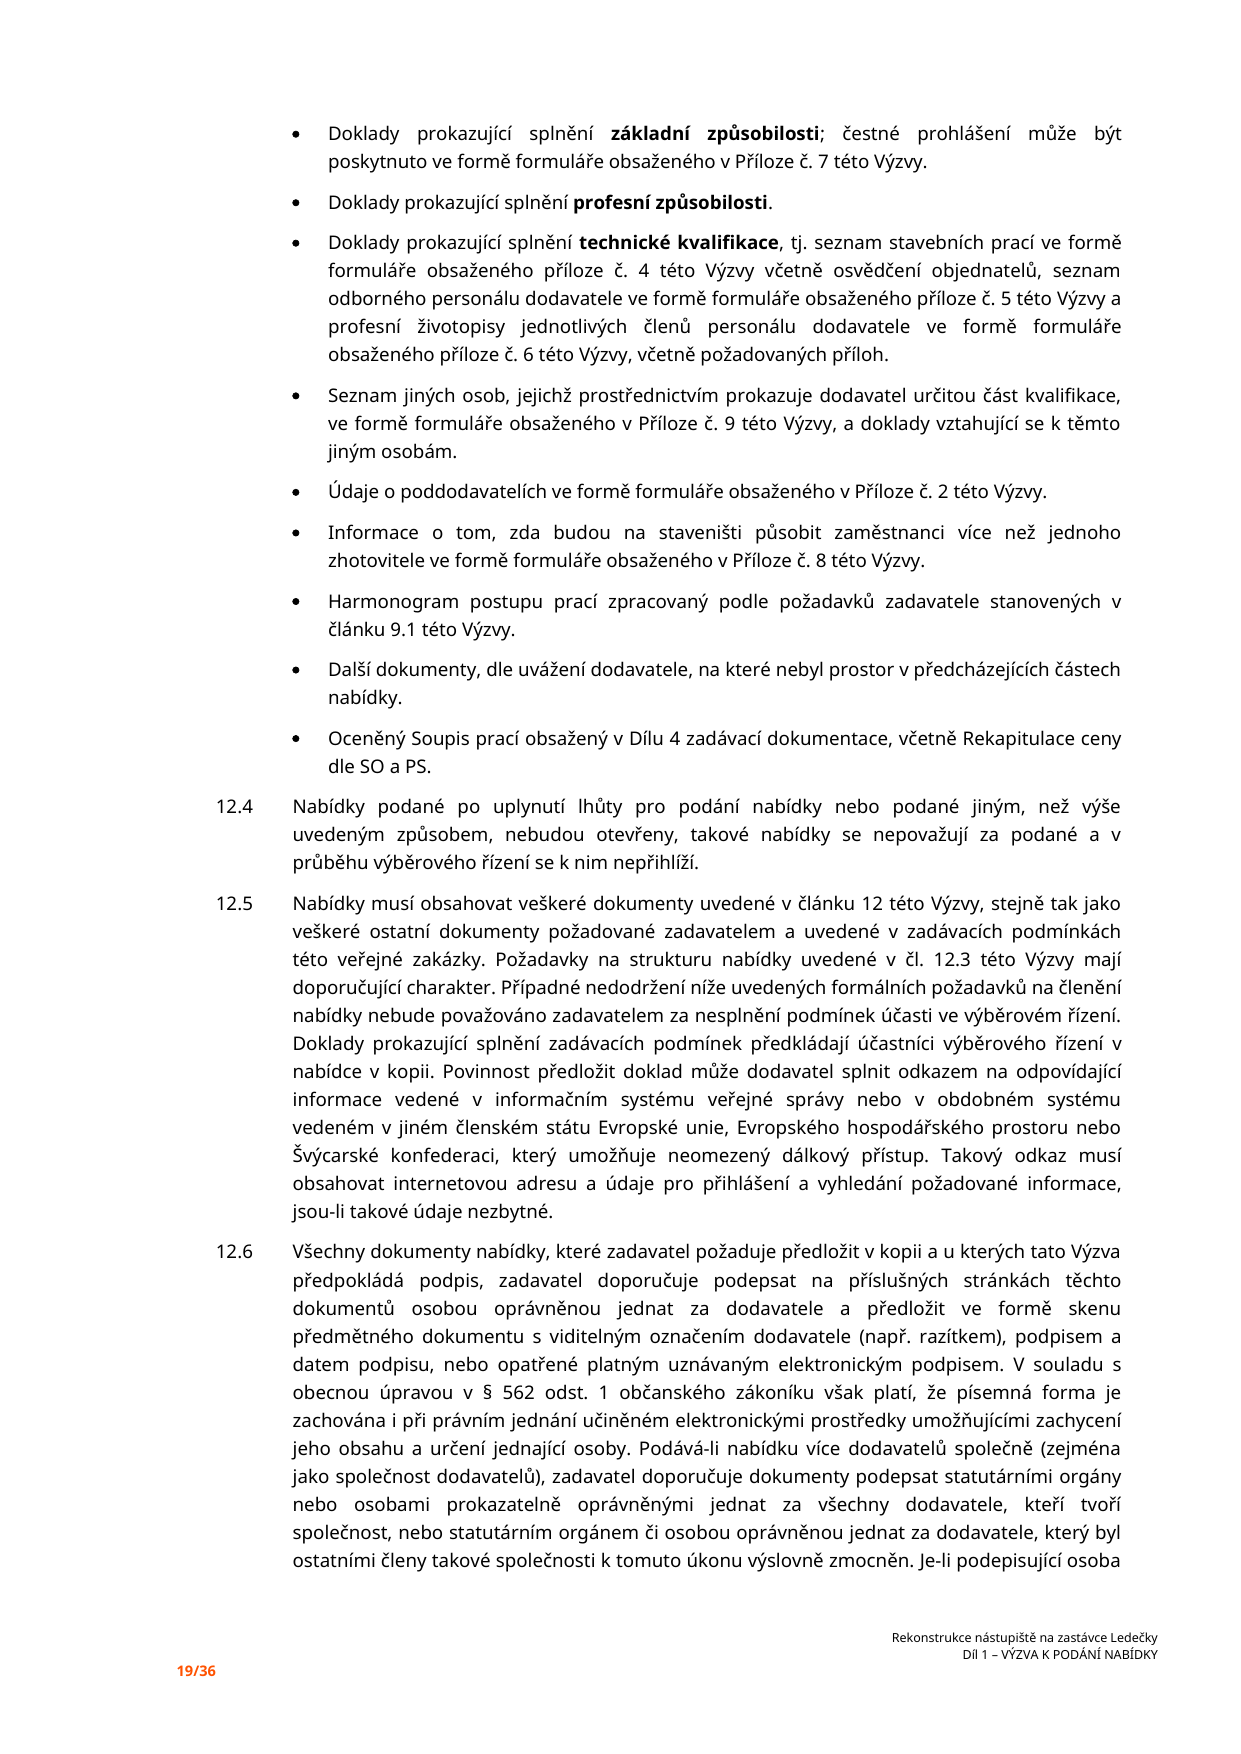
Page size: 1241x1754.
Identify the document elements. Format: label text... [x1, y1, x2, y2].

text Doklady prokazující splnění technické kvalifikace, tj. seznam stavebních prací ve formě formuláře obsaženého příloze č. 4 této Výzvy včetně osvědčení objednatelů, seznam odborného personálu dodavatele ve formě formuláře obsaženého příloze č. 5 této Výzvy a profesní životopisy jednotlivých členů personálu dodavatele ve formě formuláře obsaženého příloze č. 6 této Výzvy, včetně požadovaných příloh. [292, 230, 1122, 367]
text Údaje o poddodavatelích ve formě formuláře obsaženého v Příloze č. 2 této Výzvy. [292, 479, 1122, 504]
text Nabídky podané po uplynutí lhůty pro podání nabídky nebo podané jiným, než výše uvedeným způsobem, nebudou otevřeny, takové nabídky se nepovažují za podané a v průběhu výběrového řízení se k nim nepřihlíží. [216, 793, 1122, 875]
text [216, 1239, 1122, 1573]
text Další dokumenty, dle uvážení dodavatele, na které nebyl prostor v předcházejících částech nabídky. [292, 656, 1122, 710]
text Nabídky musí obsahovat veškeré dokumenty uvedené v článku 12 této Výzvy, stejně tak jako veškeré ostatní dokumenty požadované zadavatelem a uvedené v zadávacích podmínkách této veřejné zakázky. Požadavky na strukturu nabídky uvedené v čl. 12.3 této Výzvy mají doporučující charakter. Případné nedodržení níže uvedených formálních požadavků na členění nabídky nebude považováno zadavatelem za nesplnění podmínek účasti ve výběrovém řízení. Doklady prokazující splnění zadávacích podmínek předkládají účastníci výběrového řízení v nabídce v kopii. Povinnost předložit doklad může dodavatel splnit odkazem na odpovídající informace vedené v informačním systému veřejné správy nebo v obdobném systému vedeném v jiném členském státu Evropské unie, Evropského hospodářského prostoru nebo Švýcarské konfederaci, který umožňuje neomezený dálkový přístup. Takový odkaz musí obsahovat internetovou adresu a údaje pro přihlášení a vyhledání požadované informace, jsou-li takové údaje nezbytné. [216, 890, 1122, 1224]
text Doklady prokazující splnění základní způsobilosti; čestné prohlášení může být poskytnuto ve formě formuláře obsaženého v Příloze č. 7 této Výzvy. [292, 121, 1122, 174]
text Doklady prokazující splnění profesní způsobilosti. [292, 189, 1122, 215]
text Harmonogram postupu prací zpracovaný podle požadavků zadavatele stanovených v článku 9.1 této Výzvy. [292, 588, 1122, 641]
text Seznam jiných osob, jejichž prostřednictvím prokazuje dodavatel určitou část kvalifikace, ve formě formuláře obsaženého v Příloze č. 9 této Výzvy, a doklady vztahující se k těmto jiným osobám. [292, 382, 1122, 464]
text Oceněný Soupis prací obsažený v Dílu 4 zadávací dokumentace, včetně Rekapitulace ceny dle SO a PS. [292, 725, 1122, 778]
text Informace o tom, zda budou na staveništi působit zaměstnanci více než jednoho zhotovitele ve formě formuláře obsaženého v Příloze č. 8 této Výzvy. [292, 519, 1122, 573]
